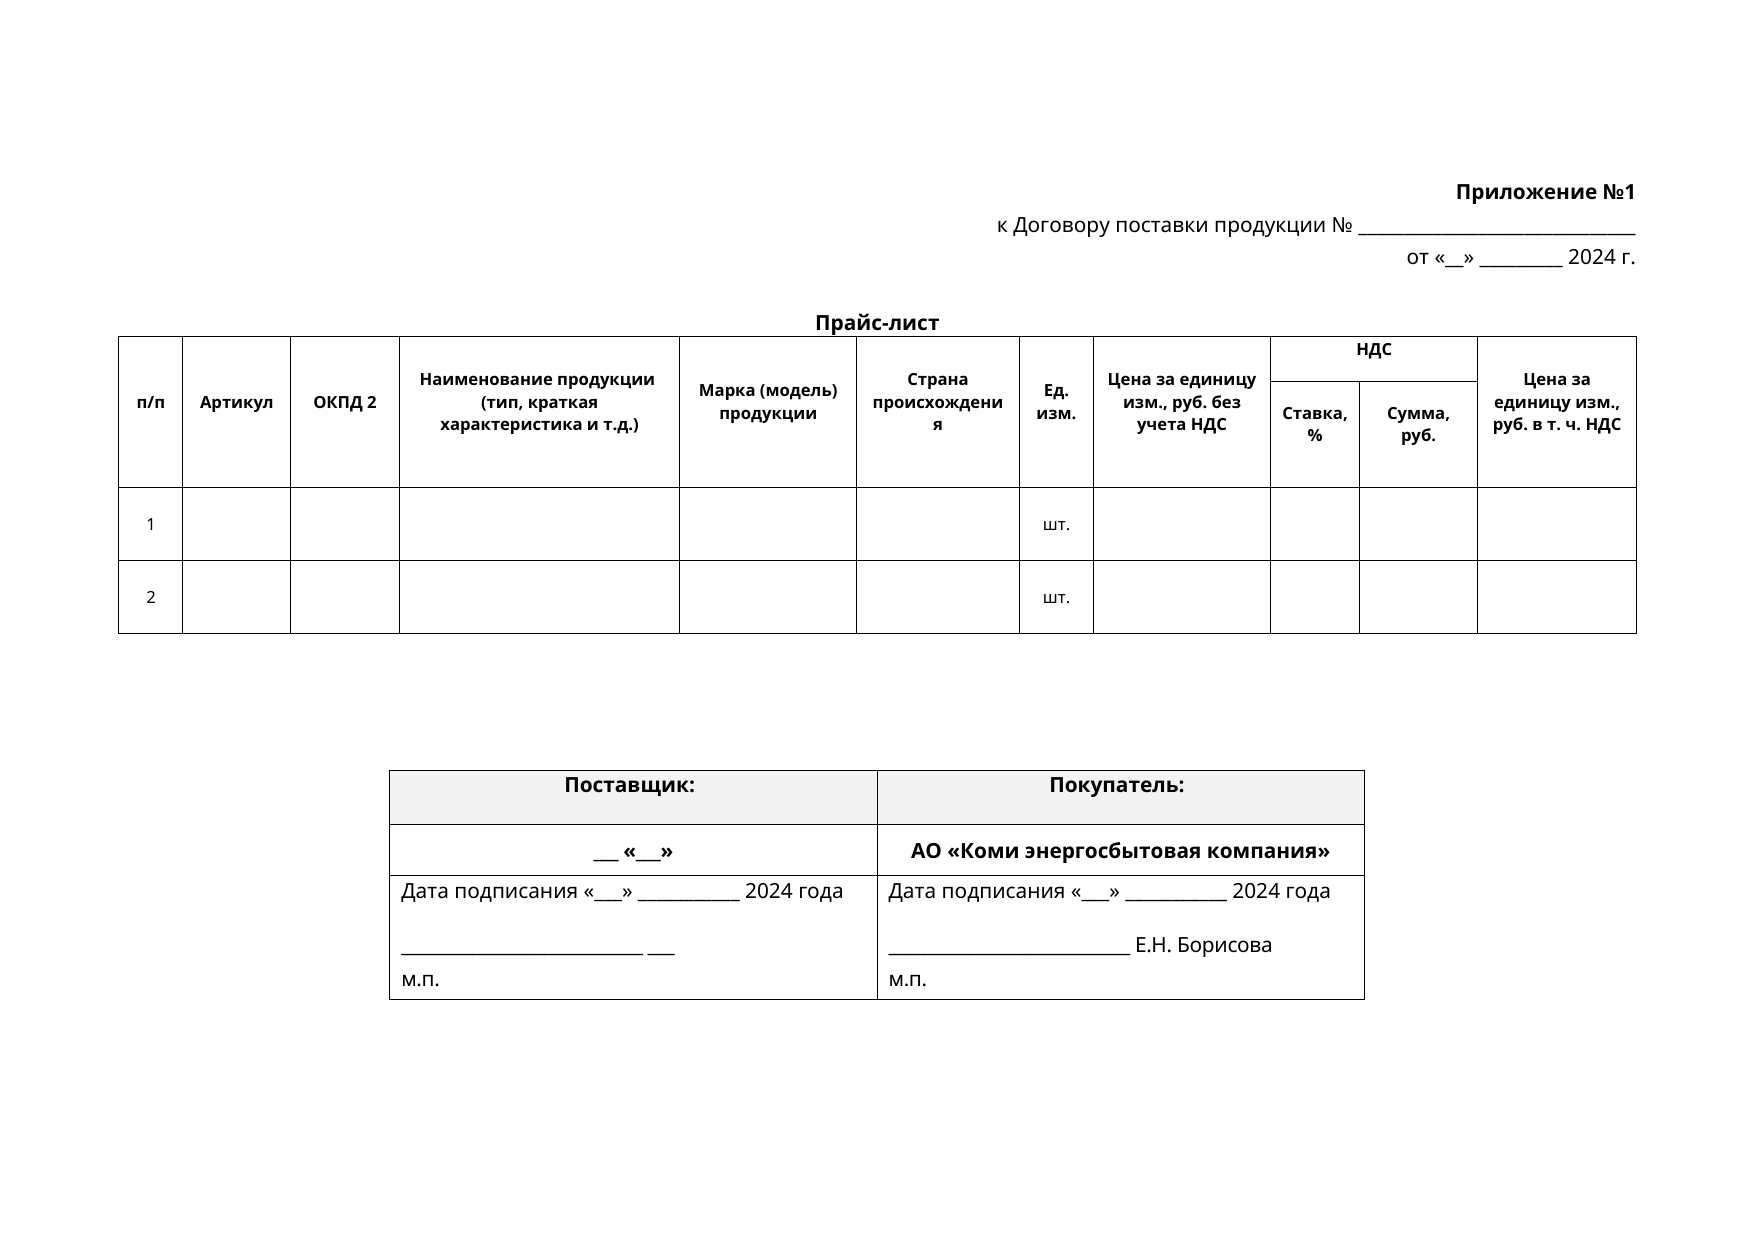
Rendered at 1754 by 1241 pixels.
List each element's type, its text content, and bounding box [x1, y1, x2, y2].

table_cell [291, 488, 399, 560]
table_cell Дата подписания «___» ___________ 2024 года ___________________________ Е.Н. Борисова м.п. [878, 876, 1364, 999]
table_header Наименование продукции (тип, краткая характеристика и т.д.) [400, 337, 679, 487]
table_cell 2 [119, 561, 182, 633]
text Прайс-лист [118, 308, 1636, 336]
table_cell Дата подписания «___» ___________ 2024 года ___________________________ ___ м.п. [390, 876, 877, 999]
table_header Страна происхождения [857, 337, 1019, 487]
text от «__» _________ 2024 г. [118, 242, 1636, 271]
table_header Марка (модель) продукции [680, 337, 856, 487]
table_cell [1478, 488, 1636, 560]
table_cell [1478, 561, 1636, 633]
table_cell Ставка, % [1271, 382, 1359, 487]
table_cell шт. [1020, 561, 1093, 633]
table_header Цена за единицу изм., руб. в т. ч. НДС [1478, 337, 1636, 487]
text Приложение №1 [118, 177, 1636, 206]
table_cell [1360, 488, 1477, 560]
table_cell [183, 488, 290, 560]
table_header Артикул [183, 337, 290, 487]
table_cell АО «Коми энергосбытовая компания» [878, 825, 1364, 875]
table_header НДС [1271, 337, 1477, 381]
table_cell 1 [119, 488, 182, 560]
table_cell [680, 561, 856, 633]
table_cell [857, 488, 1019, 560]
table_header Поставщик: [390, 771, 877, 824]
table_cell Сумма, руб. [1360, 382, 1477, 487]
table_header Цена за единицу изм., руб. без учета НДС [1094, 337, 1270, 487]
text к Договору поставки продукции № ______________________________ [118, 210, 1636, 238]
table_cell [291, 561, 399, 633]
table_cell [400, 488, 679, 560]
table_cell [1271, 561, 1359, 633]
table_cell [1360, 561, 1477, 633]
table_cell [857, 561, 1019, 633]
table_header Покупатель: [878, 771, 1364, 824]
table_header п/п [119, 337, 182, 487]
table_header ОКПД 2 [291, 337, 399, 487]
table_cell ___ «___» [390, 825, 877, 875]
table_cell [400, 561, 679, 633]
table_cell [1094, 561, 1270, 633]
table_cell [680, 488, 856, 560]
table_cell шт. [1020, 488, 1093, 560]
table_header Ед. изм. [1020, 337, 1093, 487]
table_cell [1271, 488, 1359, 560]
table_cell [183, 561, 290, 633]
table_cell [1094, 488, 1270, 560]
